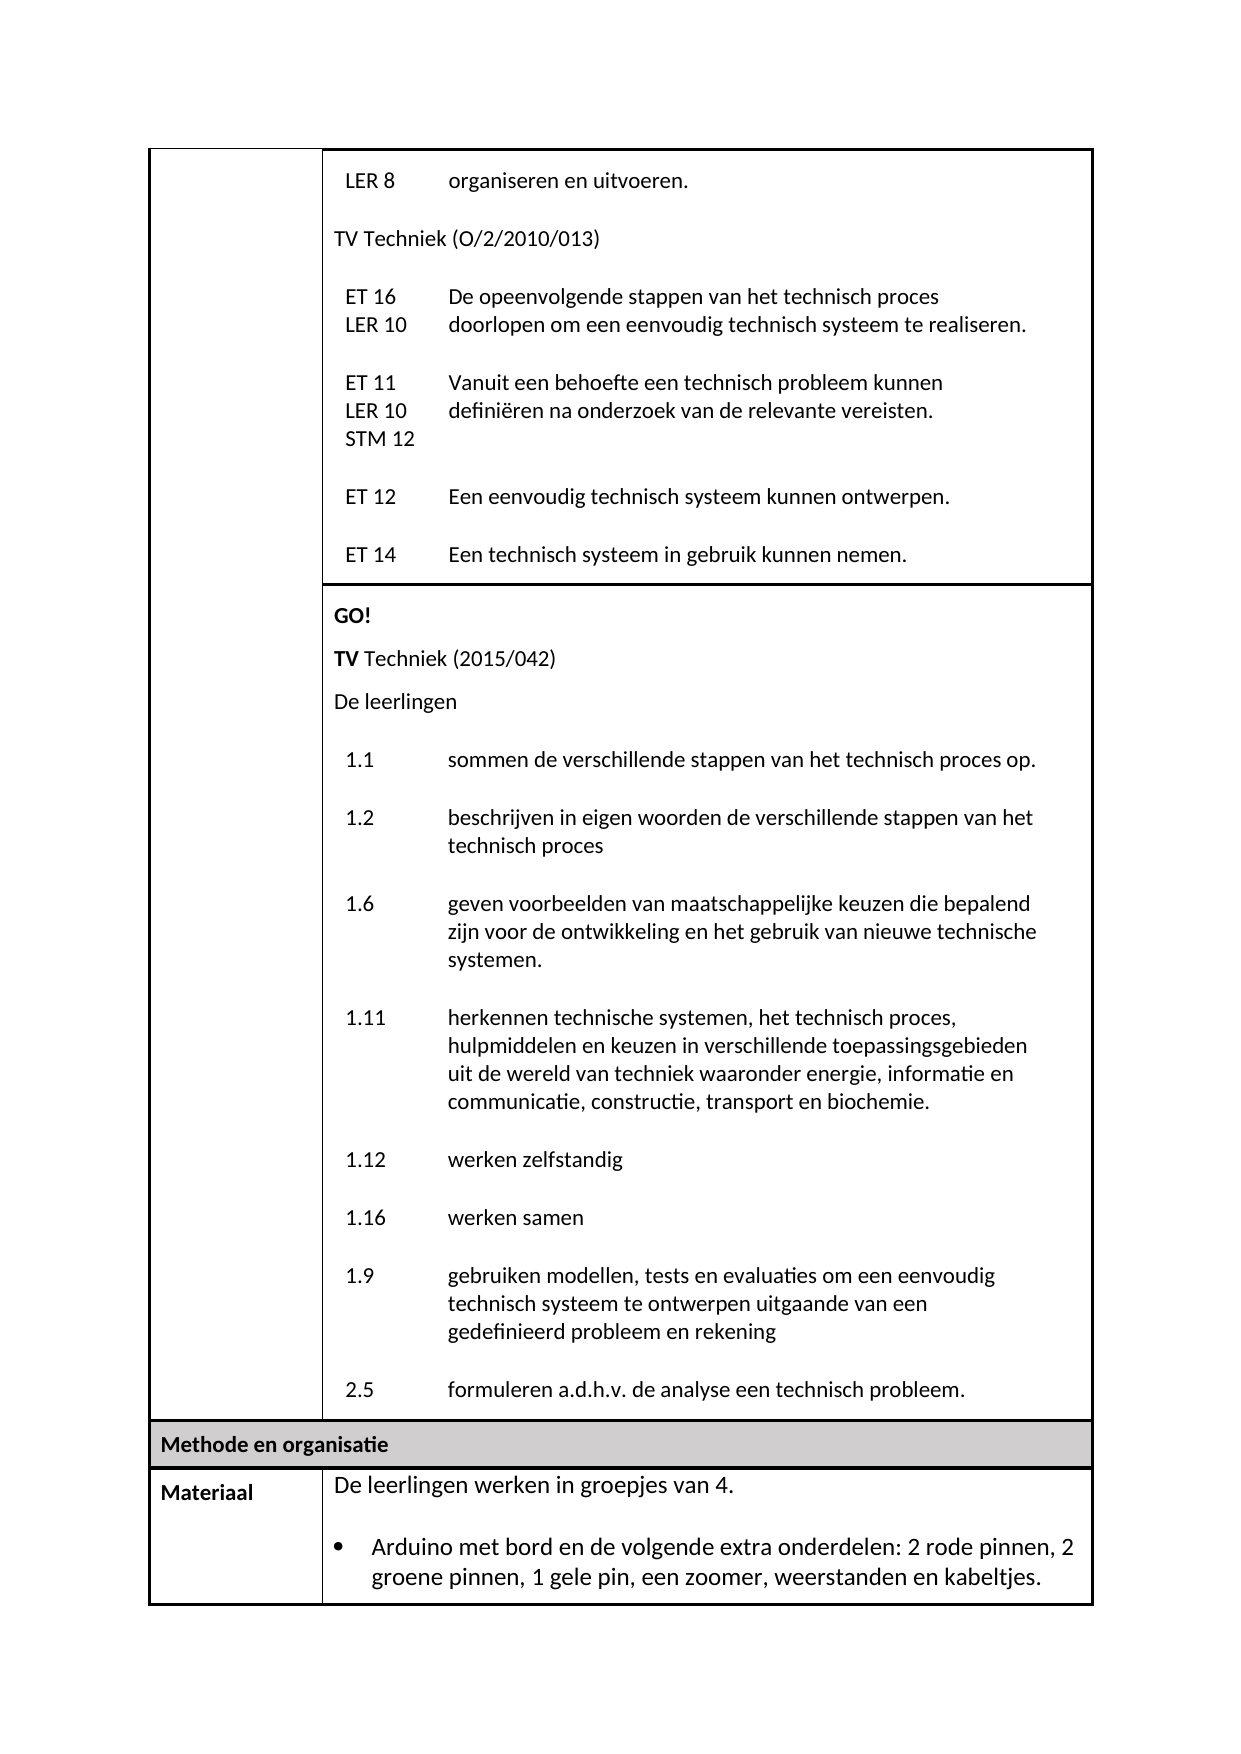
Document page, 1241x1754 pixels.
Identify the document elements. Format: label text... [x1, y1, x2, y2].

table_cell GO! TV Techniek (2015/042) De leerlingen [323, 586, 1091, 1419]
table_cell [323, 1470, 1091, 1603]
table_cell Materiaal [151, 1470, 322, 1603]
table_cell Methode en organisatie [151, 1422, 1091, 1466]
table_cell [323, 151, 1091, 583]
